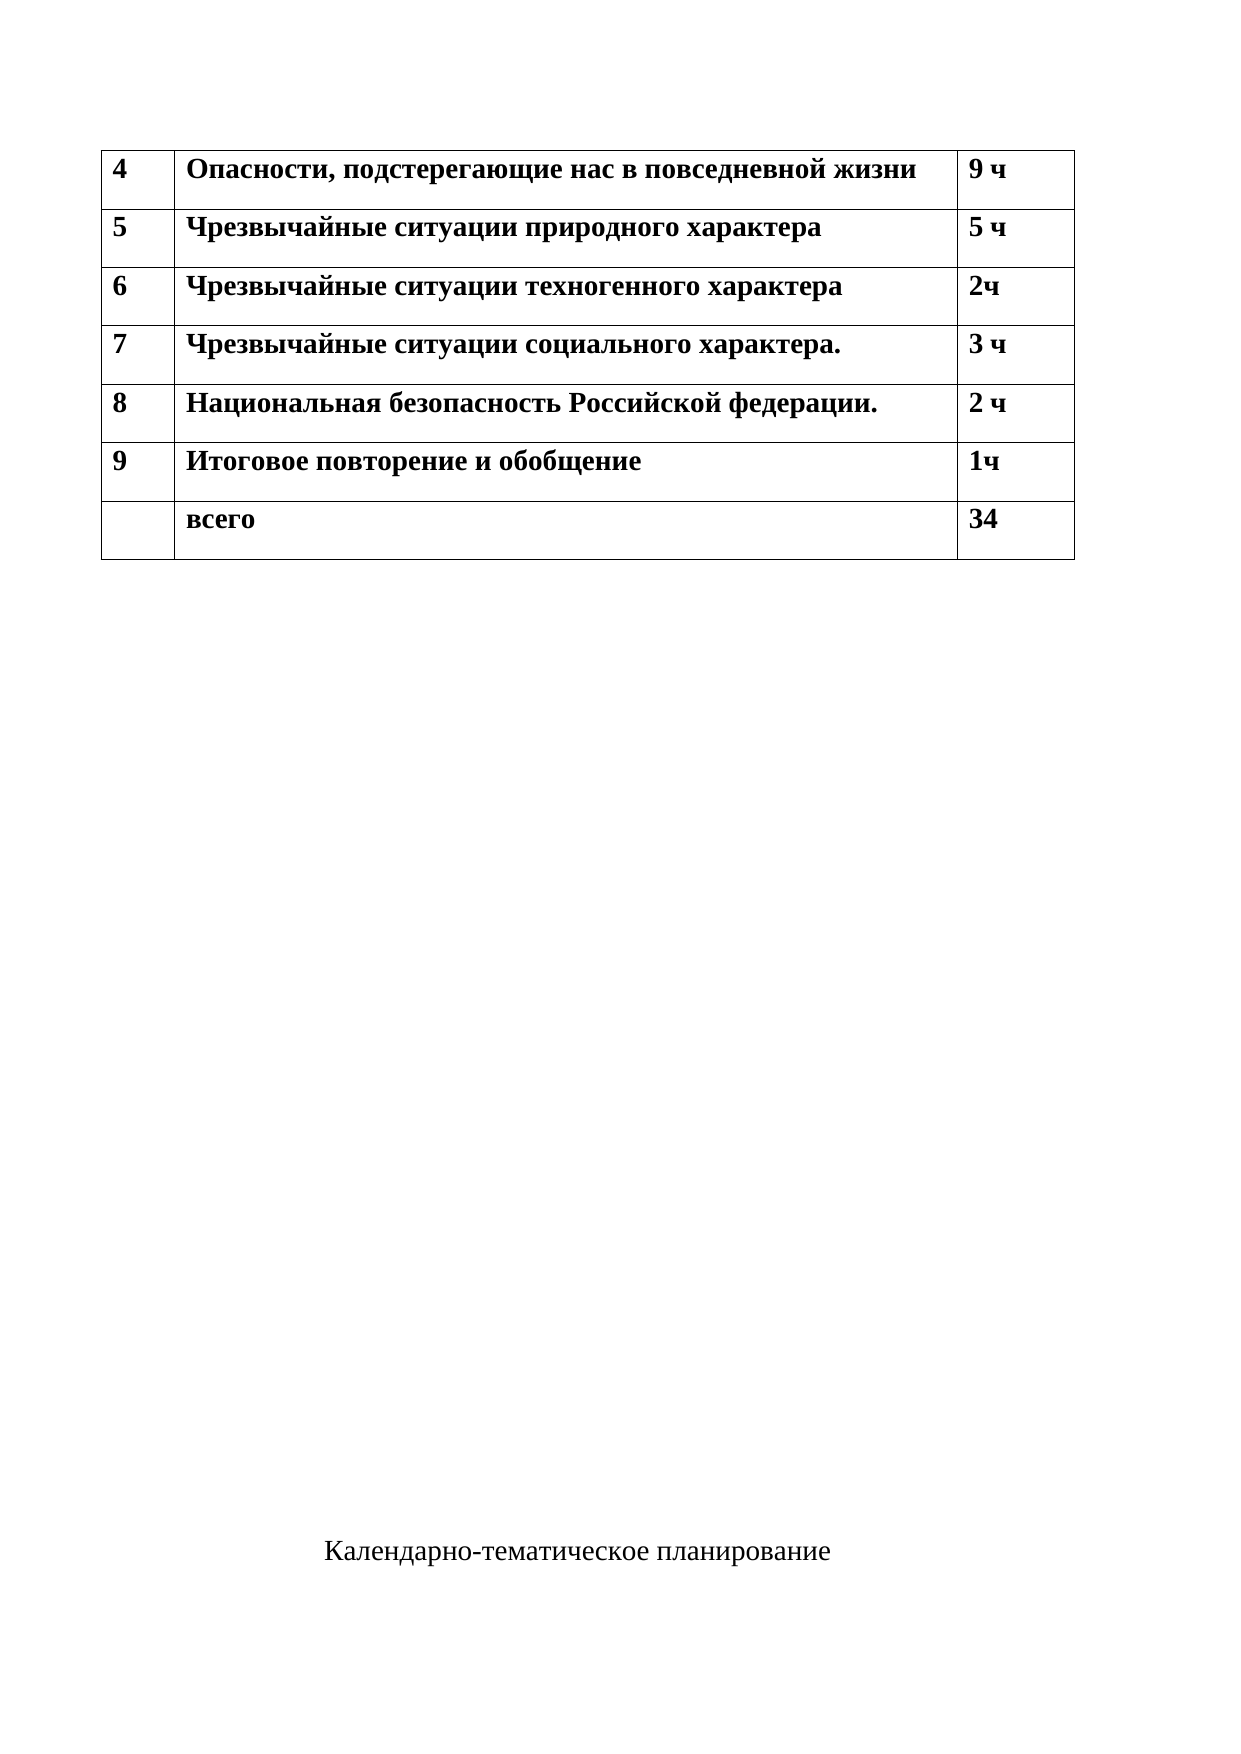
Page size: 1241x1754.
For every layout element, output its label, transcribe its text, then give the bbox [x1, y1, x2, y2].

table_cell Итоговое повторение и обобщение [175, 443, 957, 501]
table_cell Опасности, подстерегающие нас в повседневной жизни [175, 151, 957, 208]
table_cell Чрезвычайные ситуации социального характера. [175, 326, 957, 384]
table_cell 4 [102, 151, 174, 208]
table_cell 5 [102, 210, 174, 267]
table_cell 8 [102, 385, 174, 442]
table_cell [102, 502, 174, 559]
table_cell 9 ч [958, 151, 1074, 208]
table_cell 9 [102, 443, 174, 501]
table_cell 6 [102, 268, 174, 325]
table_cell Национальная безопасность Российской федерации. [175, 385, 957, 442]
table_cell 34 [958, 502, 1074, 559]
table_cell 1ч [958, 443, 1074, 501]
table_cell 7 [102, 326, 174, 384]
table_cell Чрезвычайные ситуации техногенного характера [175, 268, 957, 325]
table_cell 2ч [958, 268, 1074, 325]
text Календарно-тематическое планирование [112, 1533, 1128, 1567]
table_cell 5 ч [958, 210, 1074, 267]
table_cell 2 ч [958, 385, 1074, 442]
table_cell всего [175, 502, 957, 559]
table_cell Чрезвычайные ситуации природного характера [175, 210, 957, 267]
table_cell 3 ч [958, 326, 1074, 384]
